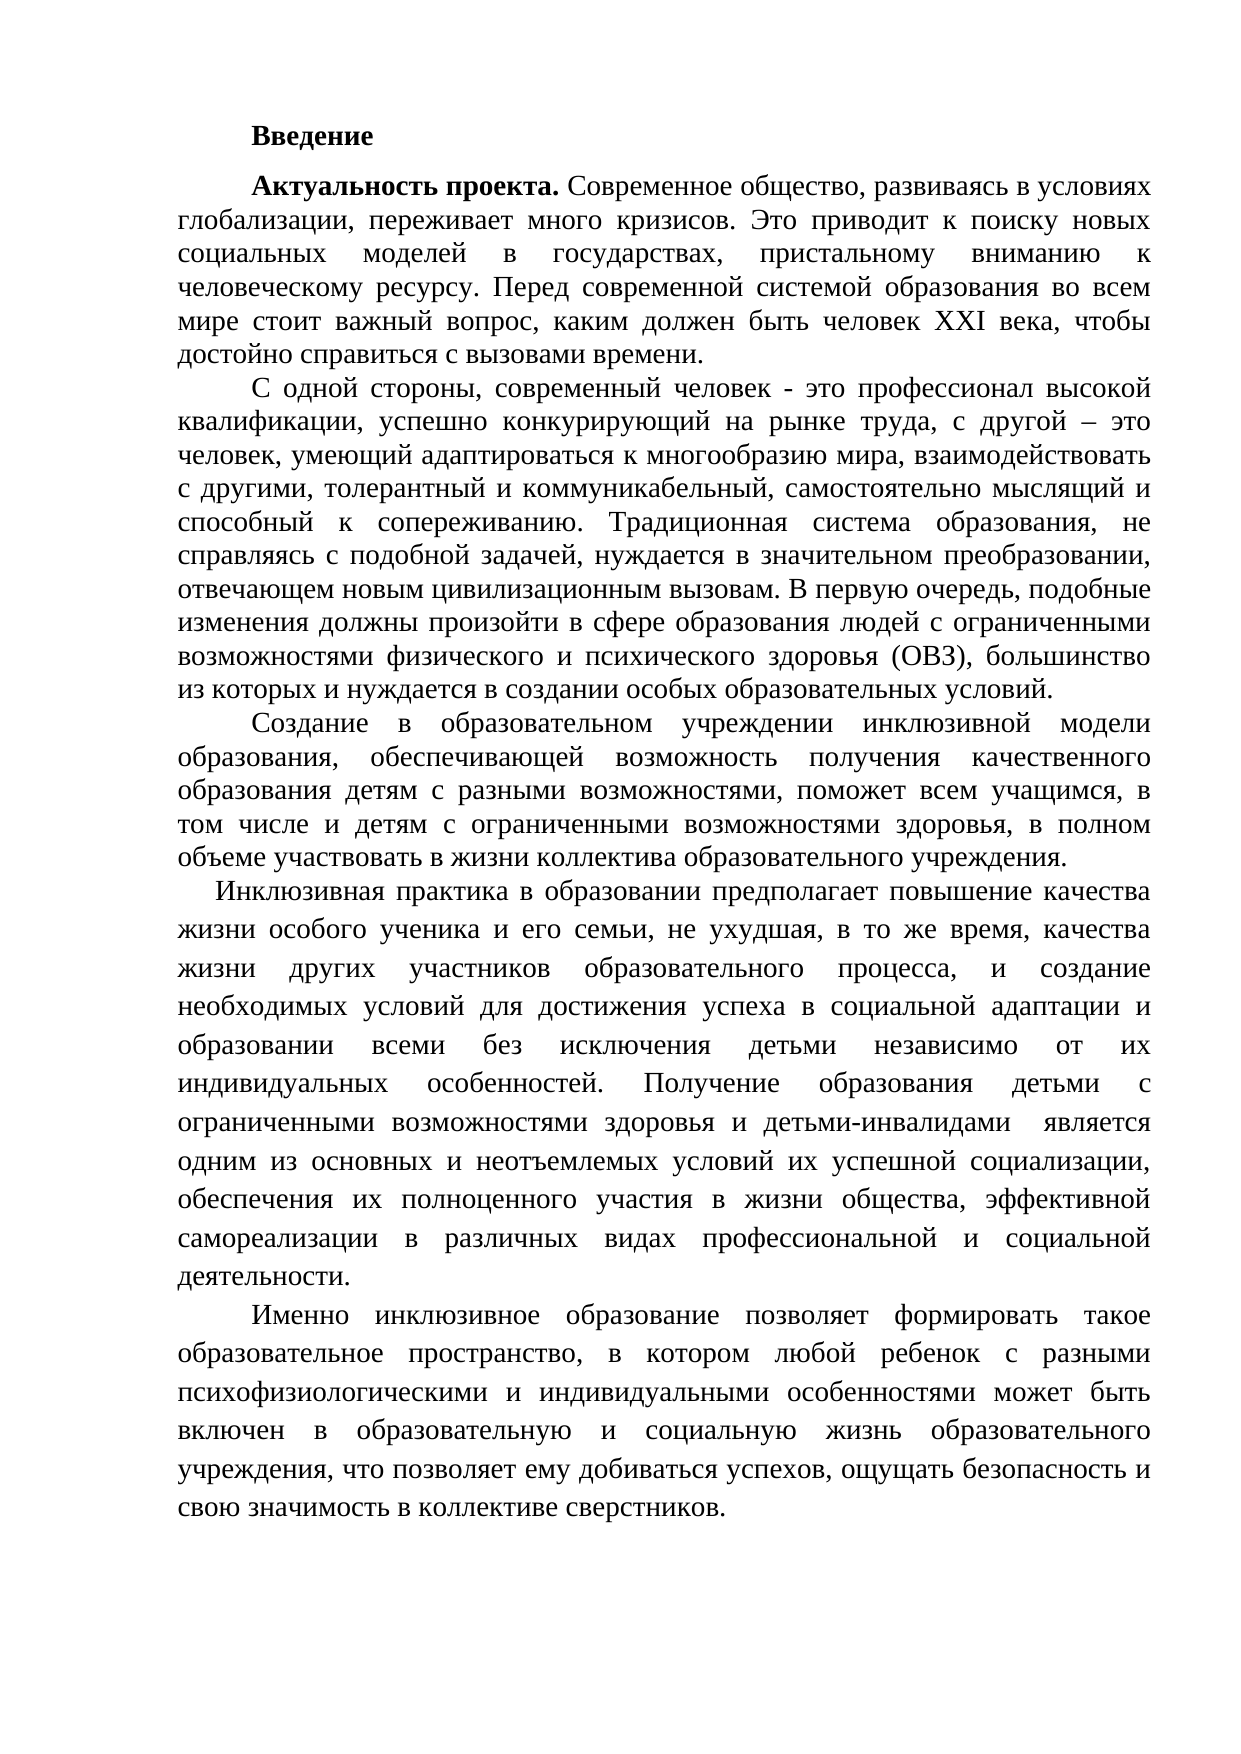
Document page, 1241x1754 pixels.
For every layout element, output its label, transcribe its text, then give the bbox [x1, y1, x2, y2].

text С одной стороны, современный человек - это профессионал высокой квалификации, успешно конкурирующий на рынке труда, с другой – это человек, умеющий адаптироваться к многообразию мира, взаимодействовать с другими, толерантный и коммуникабельный, самостоятельно мыслящий и способный к сопереживанию. Традиционная система образования, не справляясь с подобной задачей, нуждается в значительном преобразовании, отвечающем новым цивилизационным вызовам. В первую очередь, подобные изменения должны произойти в сфере образования людей с ограниченными возможностями физического и психического здоровья (ОВЗ), большинство из которых и нуждается в создании особых образовательных условий. [177, 370, 1152, 705]
text Именно инклюзивное образование позволяет формировать такое образовательное пространство, в котором любой ребенок с разными психофизиологическими и индивидуальными особенностями может быть включен в образовательную и социальную жизнь образовательного учреждения, что позволяет ему добиваться успехов, ощущать безопасность и свою значимость в коллективе сверстников. [177, 1297, 1152, 1523]
text Инклюзивная практика в образовании предполагает повышение качества жизни особого ученика и его семьи, не ухудшая, в то же время, качества жизни других участников образовательного процесса, и создание необходимых условий для достижения успеха в социальной адаптации и образовании всеми без исключения детьми независимо от их индивидуальных особенностей. Получение образования детьми с ограниченными возможностями здоровья и детьми-инвалидами является одним из основных и неотъемлемых условий их успешной социализации, обеспечения их полноценного участия в жизни общества, эффективной самореализации в различных видах профессиональной и социальной деятельности. [177, 873, 1152, 1292]
text Введение [177, 118, 1152, 152]
text Создание в образовательном учреждении инклюзивной модели образования, обеспечивающей возможность получения качественного образования детям с разными возможностями, поможет всем учащимся, в том числе и детям с ограниченными возможностями здоровья, в полном объеме участвовать в жизни коллектива образовательного учреждения. [177, 705, 1152, 873]
text Актуальность проекта. Современное общество, развиваясь в условиях глобализации, переживает много кризисов. Это приводит к поиску новых социальных моделей в государствах, пристальному вниманию к человеческому ресурсу. Перед современной системой образования во всем мире стоит важный вопрос, каким должен быть человек XXI века, чтобы достойно справиться с вызовами времени. [177, 168, 1152, 370]
